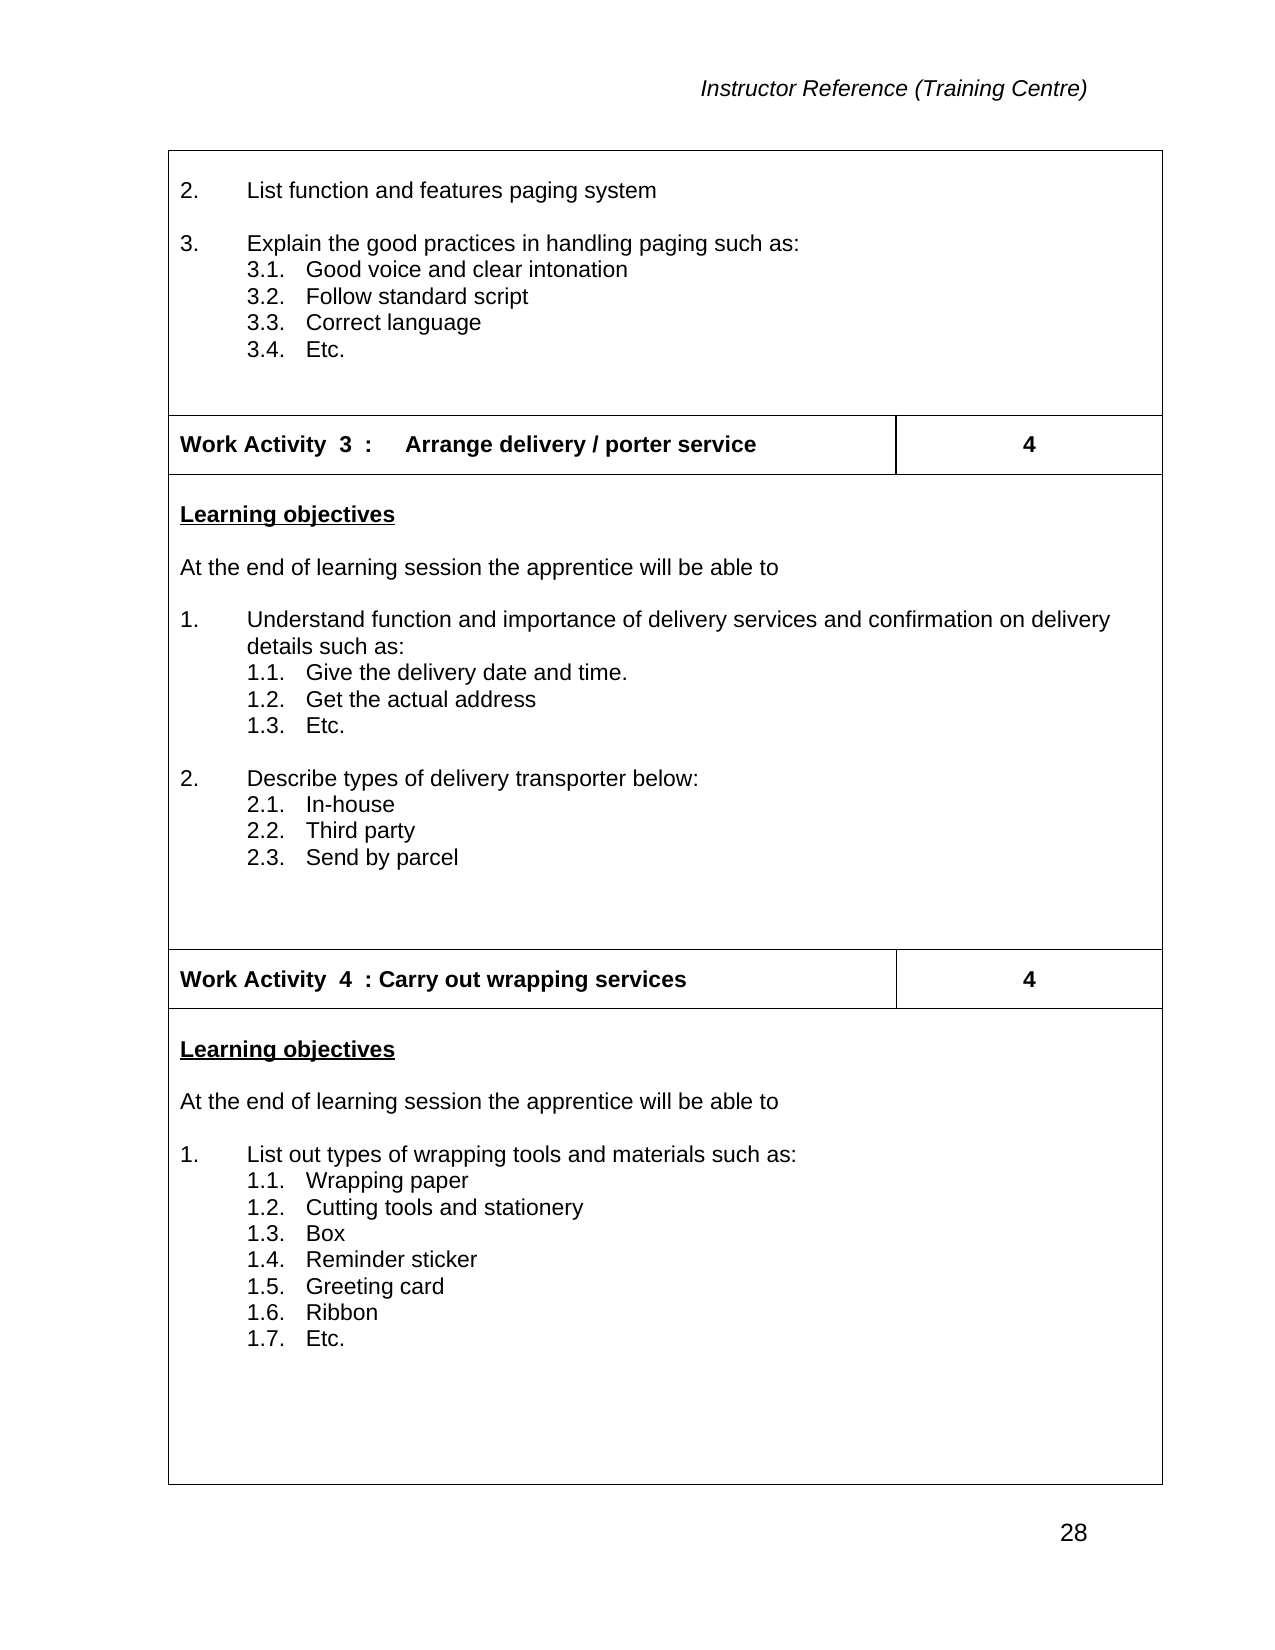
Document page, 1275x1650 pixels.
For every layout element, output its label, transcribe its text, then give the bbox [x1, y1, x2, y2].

table_cell Learning objectives At the end of learning session the apprentice will be able to Understand function and importance of delivery services and confirmation on delivery details such as: Give the delivery date and time. Get the actual address Etc. Describe types of delivery transporter below: In-house Third party Send by parcel [169, 475, 1162, 949]
table_cell Work Activity 3 : Arrange delivery / porter service [169, 416, 895, 474]
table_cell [169, 1009, 1162, 1483]
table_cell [169, 151, 1162, 414]
table_cell 4 [897, 950, 1162, 1008]
table_cell Work Activity 4 : Carry out wrapping services [169, 950, 896, 1008]
table_cell 4 [897, 416, 1162, 474]
